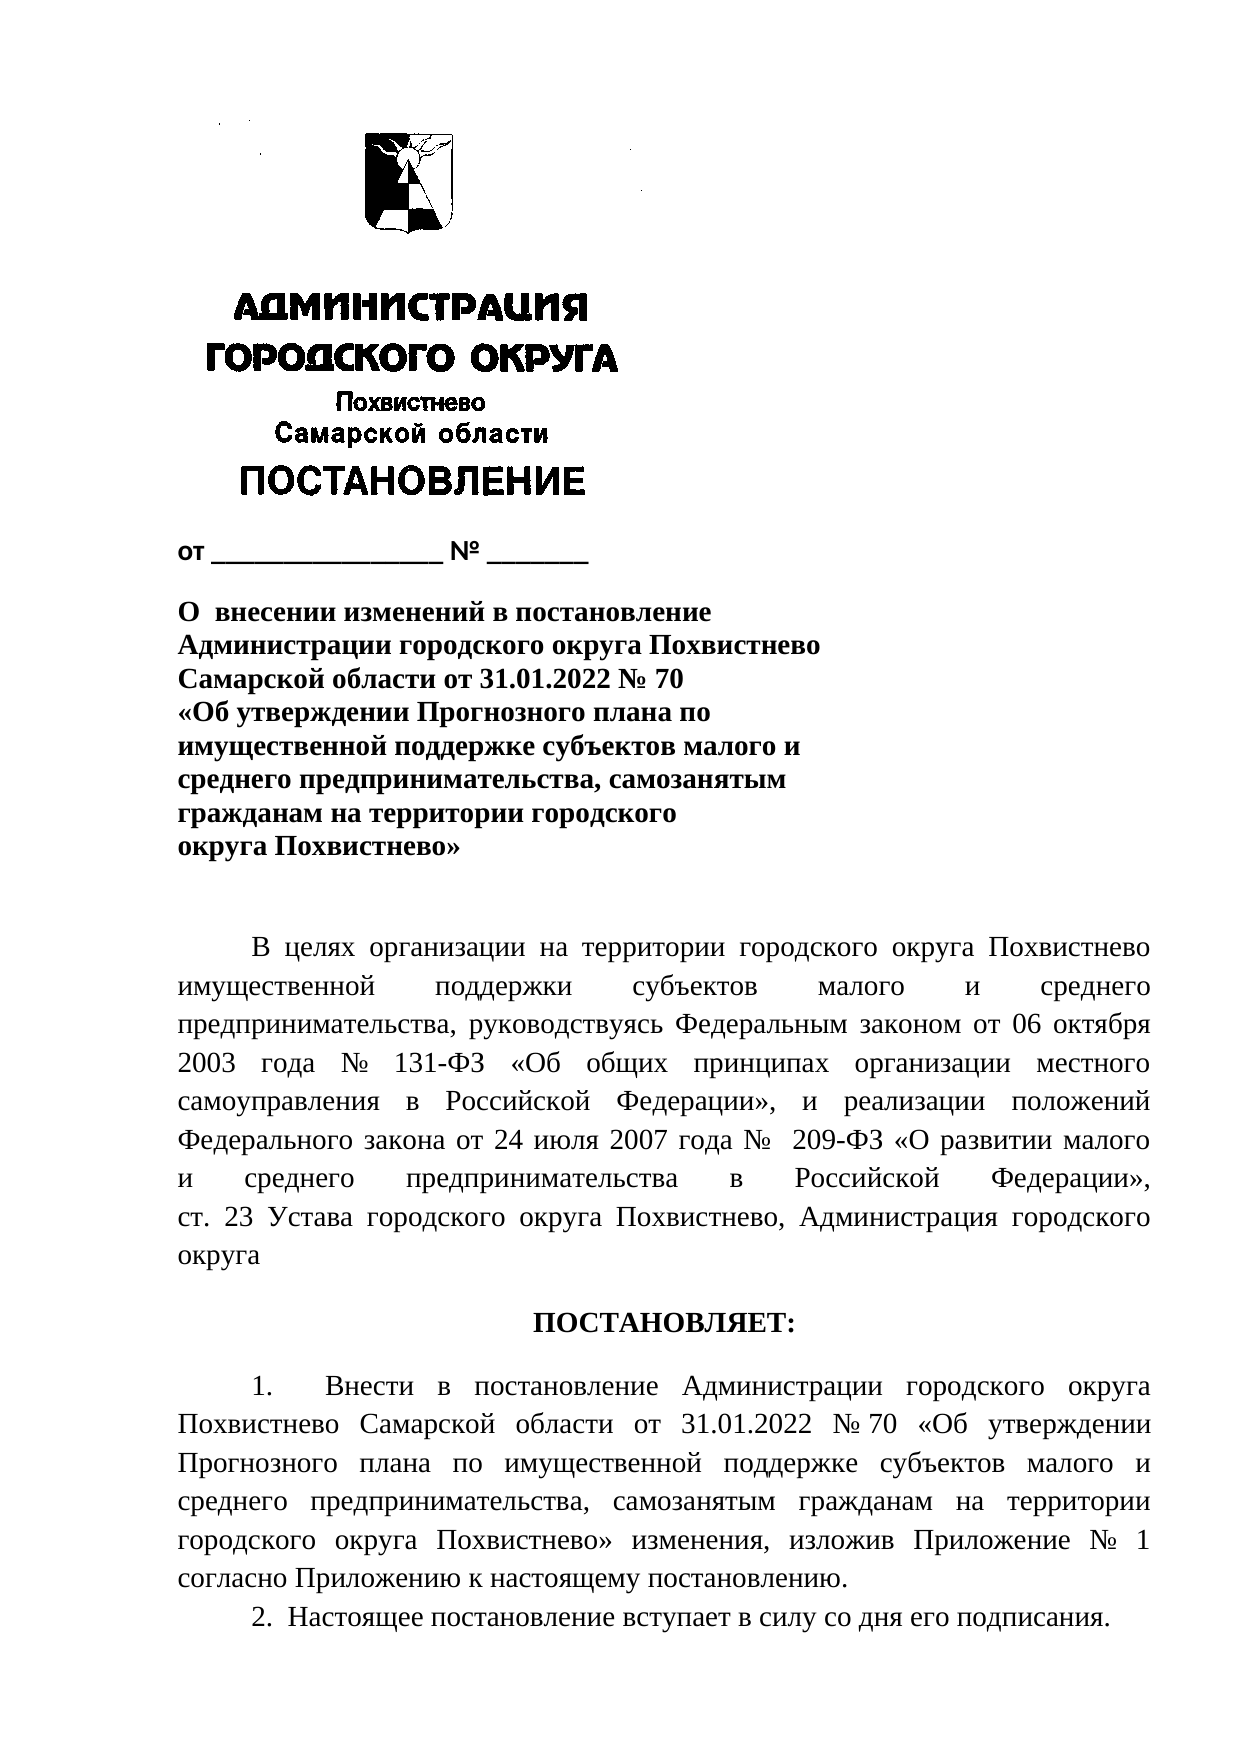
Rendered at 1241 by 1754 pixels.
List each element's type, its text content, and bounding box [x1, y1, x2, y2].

text ПОСТАНОВЛЯЕТ: [177, 1305, 1152, 1339]
text от ________________ № _______ [177, 532, 1152, 568]
picture [177, 118, 650, 507]
text гражданам на территории городского [177, 795, 842, 828]
text О внесении изменений в постановление [177, 594, 842, 627]
text В целях организации на территории городского округа Похвистнево имущественной поддержки субъектов малого и среднего предпринимательства, руководствуясь Федеральным законом от 06 октября 2003 года № 131-ФЗ «Об общих принципах организации местного самоуправления в Российской Федерации», и реализации положений Федерального закона от 24 июля 2007 года № 209-ФЗ «О развитии малого и среднего предпринимательства в Российской Федерации», ст. 23 Устава городского округа Похвистнево, Администрация городского округа [177, 929, 1152, 1271]
text Администрации городского округа Похвистнево Самарской области от 31.01.2022 № 70 [177, 627, 842, 694]
text округа Похвистнево» [177, 828, 842, 862]
text 2. Настоящее постановление вступает в силу со дня его подписания. [177, 1599, 1152, 1633]
list Внести в постановление Администрации городского округа Похвистнево Самарской области от 31.01.2022 № 70 «Об утверждении Прогнозного плана по имущественной поддержке субъектов малого и среднего предпринимательства, самозанятым гражданам на территории городского округа Похвистнево» изменения, изложив Приложение № 1 согласно Приложению к настоящему постановлению. [177, 1368, 1152, 1594]
text «Об утверждении Прогнозного плана по имущественной поддержке субъектов малого и среднего предпринимательства, самозанятым [177, 694, 842, 795]
